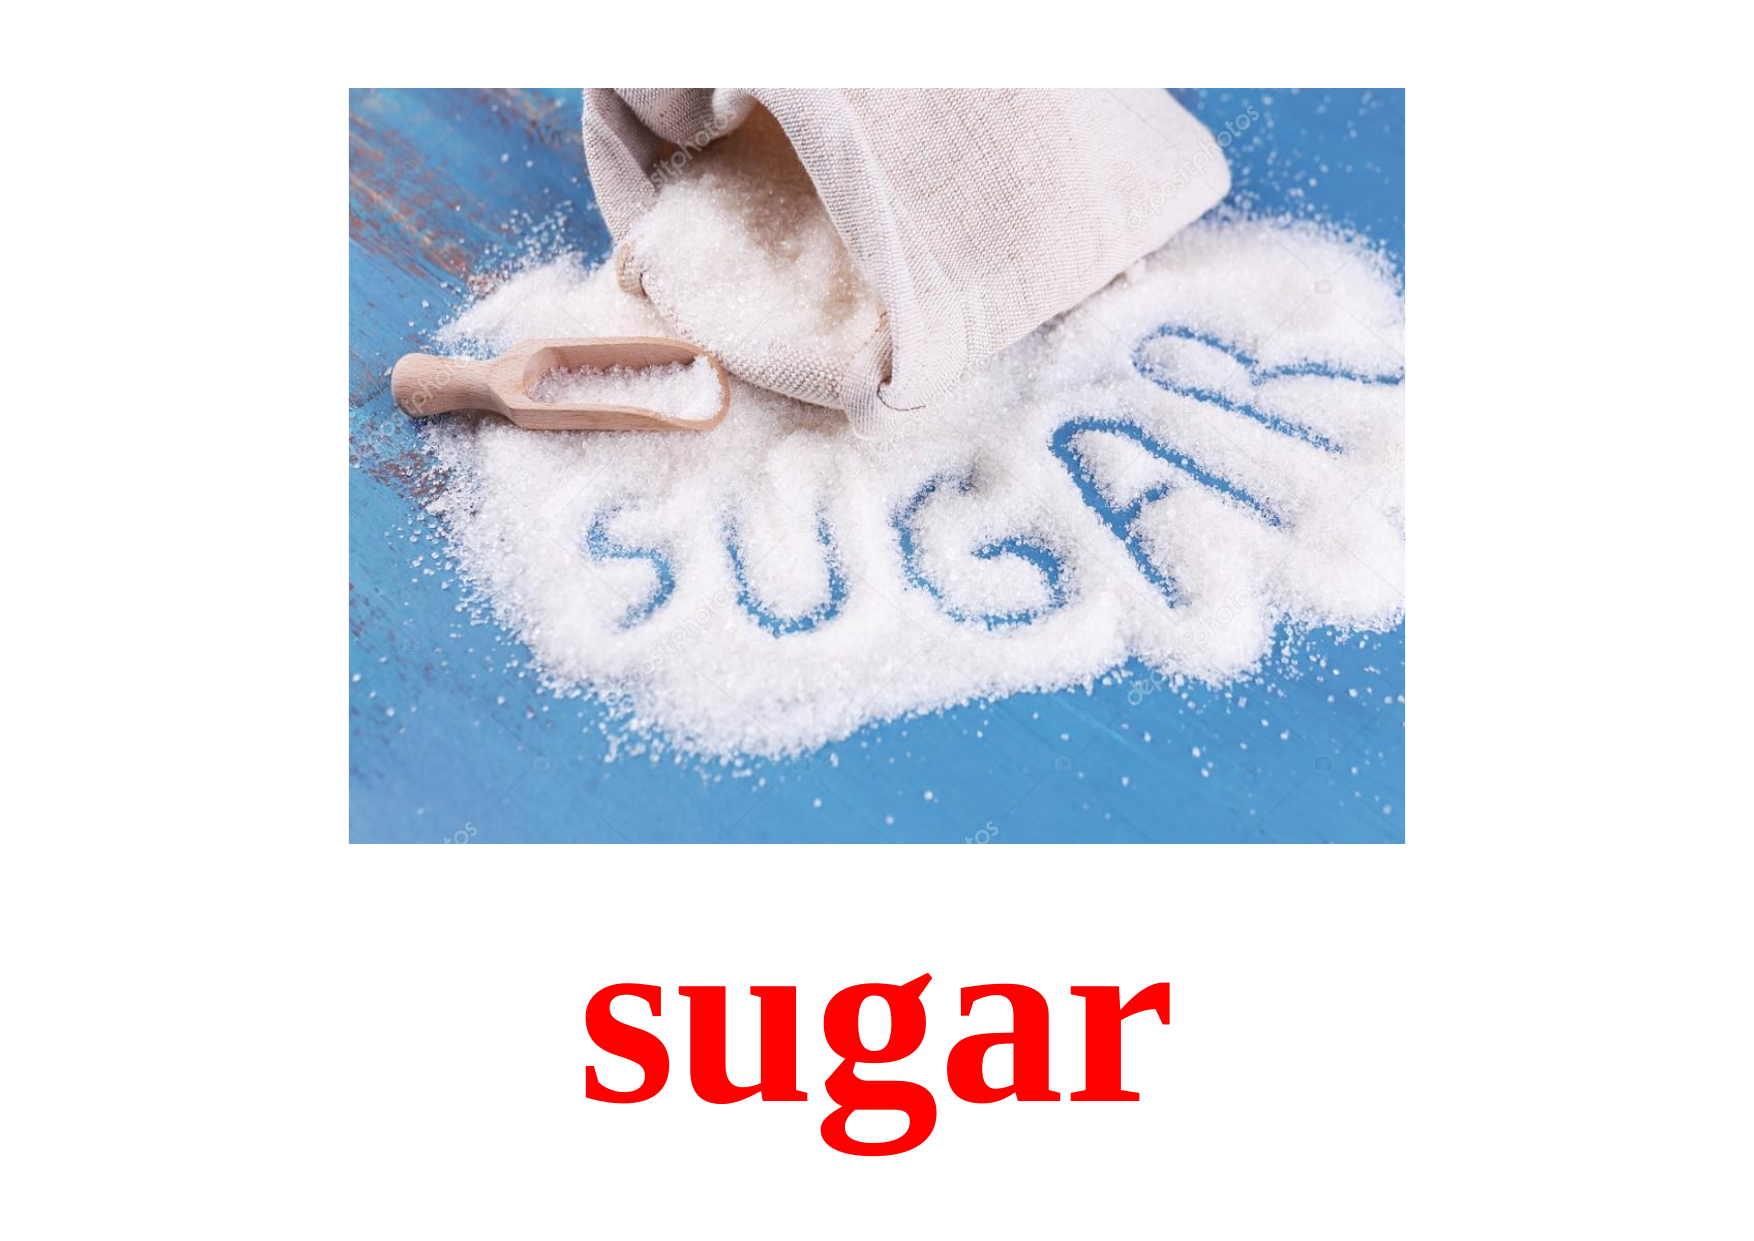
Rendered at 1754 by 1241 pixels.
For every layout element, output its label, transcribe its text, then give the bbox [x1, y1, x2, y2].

picture [348, 88, 1405, 844]
text sugar [118, 868, 1636, 1156]
